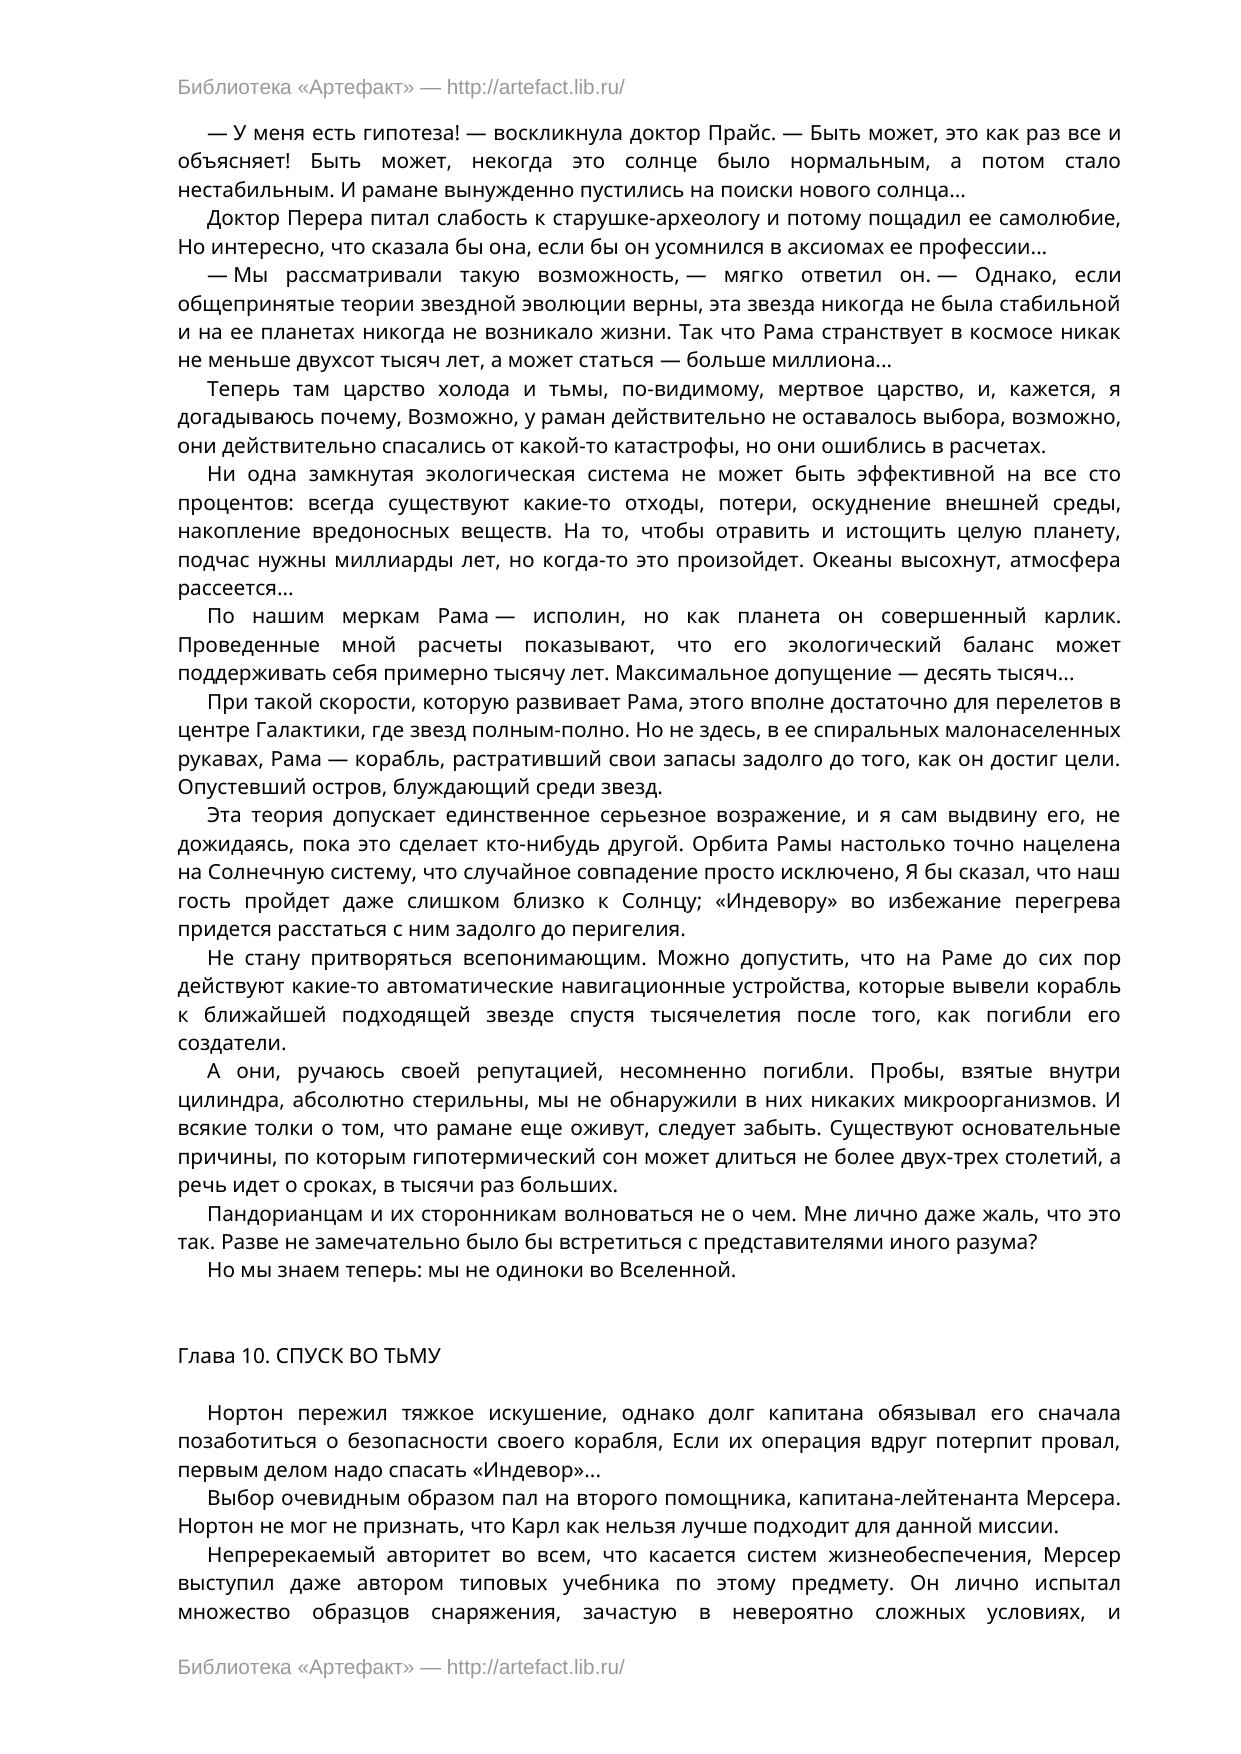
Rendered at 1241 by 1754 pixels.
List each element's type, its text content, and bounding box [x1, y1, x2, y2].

text По нашим меркам Рама — исполин, но как планета он совершенный карлик. Проведенные мной расчеты показывают, что его экологический баланс может поддерживать себя примерно тысячу лет. Максимальное допущение — десять тысяч... [177, 602, 1122, 687]
text Доктор Перера питал слабость к старушке-археологу и потому пощадил ее самолюбие, Но интересно, что сказала бы она, если бы он усомнился в аксиомах ее профессии... [177, 203, 1122, 260]
text Пандорианцам и их сторонникам волноваться не о чем. Мне лично даже жаль, что это так. Разве не замечательно было бы встретиться с представителями иного разума? [177, 1199, 1122, 1256]
text Выбор очевидным образом пал на второго помощника, капитана-лейтенанта Мерсера. Нортон не мог не признать, что Карл как нельзя лучше подходит для данной миссии. [177, 1483, 1122, 1540]
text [177, 1540, 1122, 1625]
text Не стану притворяться всепонимающим. Можно допустить, что на Раме до сих пор действуют какие-то автоматические навигационные устройства, которые вывели корабль к ближайшей подходящей звезде спустя тысячелетия после того, как погибли его создатели. [177, 943, 1122, 1057]
text Теперь там царство холода и тьмы, по-видимому, мертвое царство, и, кажется, я догадываюсь почему, Возможно, у раман действительно не оставалось выбора, возможно, они действительно спасались от какой-то катастрофы, но они ошиблись в расчетах. [177, 374, 1122, 459]
text — У меня есть гипотеза! — воскликнула доктор Прайс. — Быть может, это как раз все и объясняет! Быть может, некогда это солнце было нормальным, а потом стало нестабильным. И рамане вынужденно пустились на поиски нового солнца... [177, 118, 1122, 203]
text А они, ручаюсь своей репутацией, несомненно погибли. Пробы, взятые внутри цилиндра, абсолютно стерильны, мы не обнаружили в них никаких микроорганизмов. И всякие толки о том, что рамане еще оживут, следует забыть. Существуют основательные причины, по которым гипотермический сон может длиться не более двух-трех столетий, а речь идет о сроках, в тысячи раз больших. [177, 1057, 1122, 1199]
text Но мы знаем теперь: мы не одиноки во Вселенной. [177, 1256, 1122, 1284]
text Эта теория допускает единственное серьезное возражение, и я сам выдвину его, не дожидаясь, пока это сделает кто-нибудь другой. Орбита Рамы настолько точно нацелена на Солнечную систему, что случайное совпадение просто исключено, Я бы сказал, что наш гость пройдет даже слишком близко к Солнцу; «Индевору» во избежание перегрева придется расстаться с ним задолго до перигелия. [177, 801, 1122, 943]
text Ни одна замкнутая экологическая система не может быть эффективной на все сто процентов: всегда существуют какие-то отходы, потери, оскуднение внешней среды, накопление вредоносных веществ. На то, чтобы отравить и истощить целую планету, подчас нужны миллиарды лет, но когда-то это произойдет. Океаны высохнут, атмосфера рассеется... [177, 459, 1122, 602]
text При такой скорости, которую развивает Рама, этого вполне достаточно для перелетов в центре Галактики, где звезд полным-полно. Но не здесь, в ее спиральных малонаселенных рукавах, Рама — корабль, растративший свои запасы задолго до того, как он достиг цели. Опустевший остров, блуждающий среди звезд. [177, 687, 1122, 801]
text Нортон пережил тяжкое искушение, однако долг капитана обязывал его сначала позаботиться о безопасности своего корабля, Если их операция вдруг потерпит провал, первым делом надо спасать «Индевор»... [177, 1398, 1122, 1483]
text — Мы рассматривали такую возможность, — мягко ответил он. — Однако, если общепринятые теории звездной эволюции верны, эта звезда никогда не была стабильной и на ее планетах никогда не возникало жизни. Так что Рама странствует в космосе никак не меньше двухсот тысяч лет, а может статься — больше миллиона... [177, 260, 1122, 374]
text Глава 10. СПУСК ВО ТЬМУ [177, 1341, 1122, 1369]
